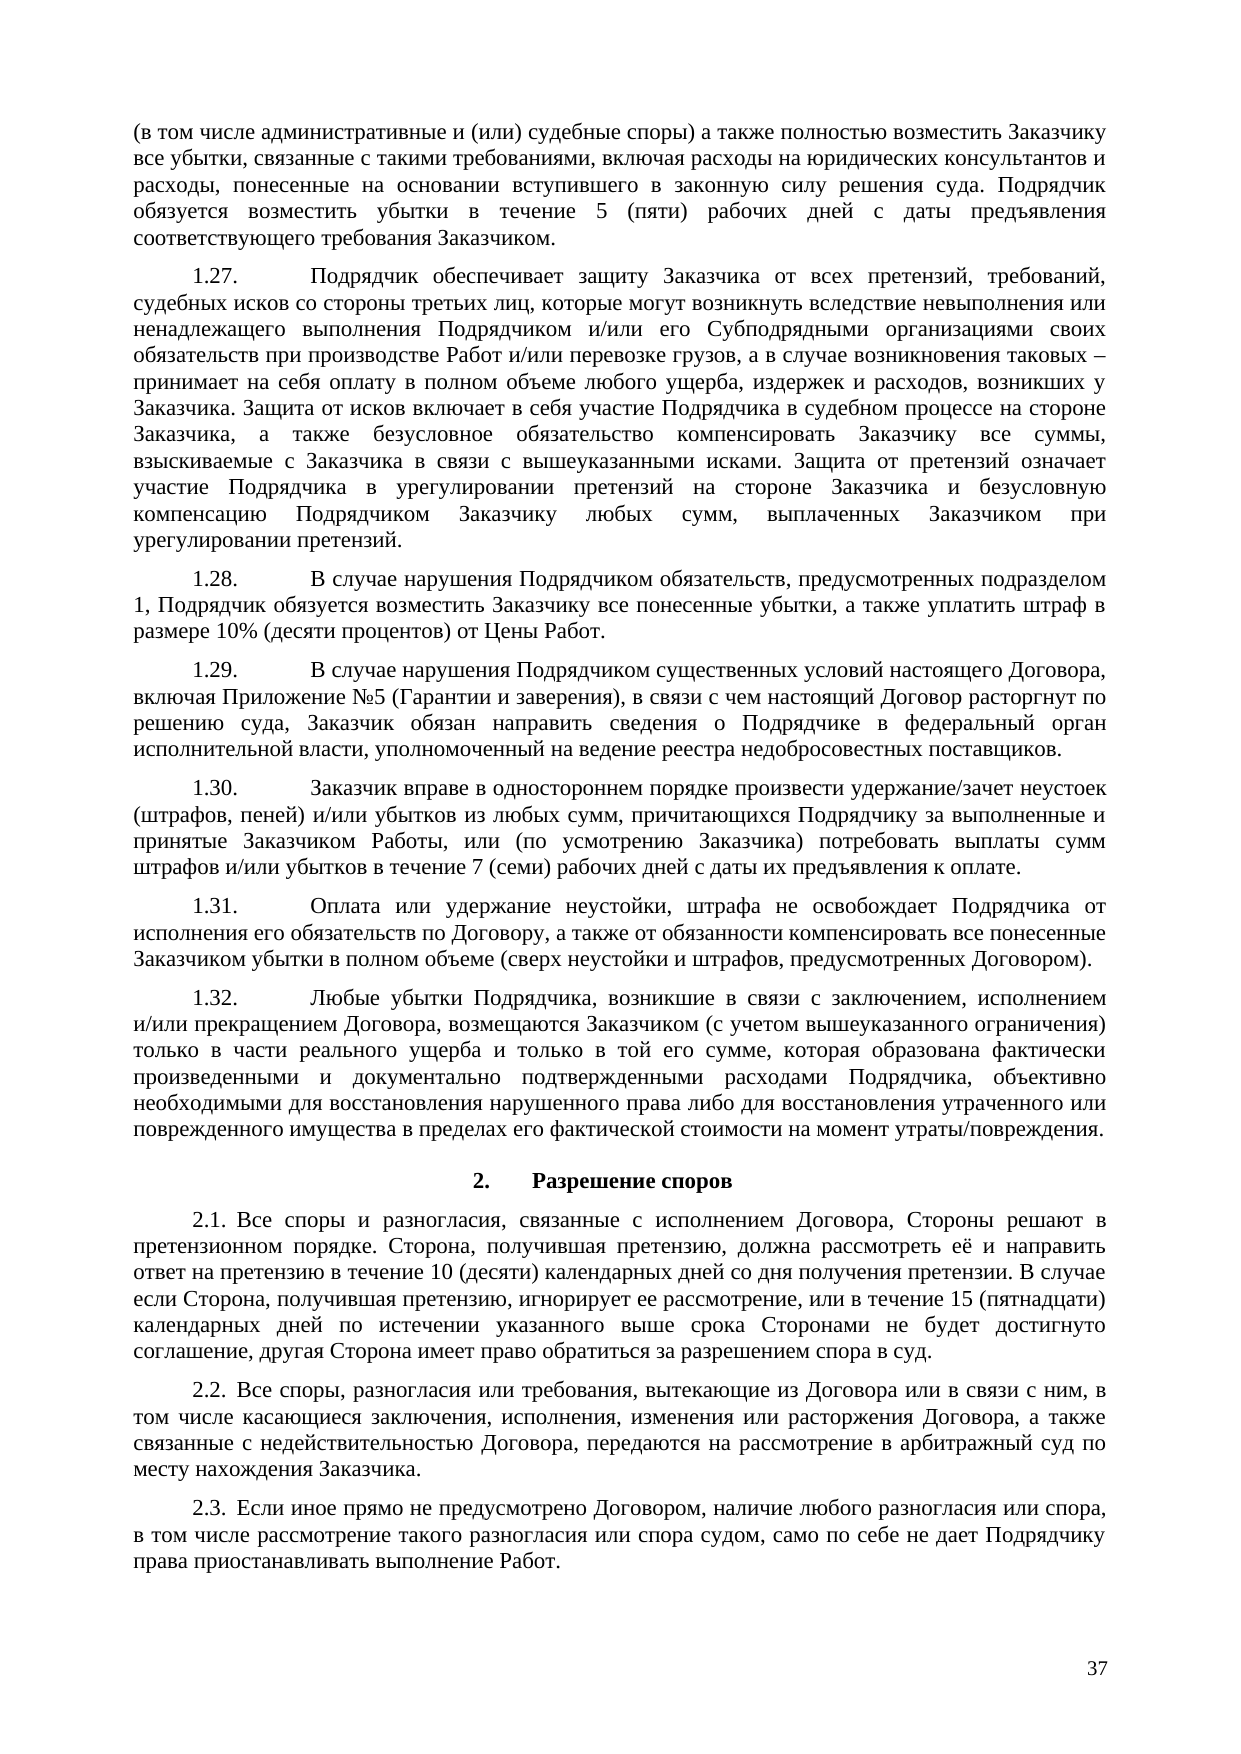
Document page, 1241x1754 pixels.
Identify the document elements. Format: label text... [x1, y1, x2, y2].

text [133, 118, 1107, 250]
text В случае нарушения Подрядчиком существенных условий настоящего Договора, включая Приложение №5 (Гарантии и заверения), в связи с чем настоящий Договор расторгнут по решению суда, Заказчик обязан направить сведения о Подрядчике в федеральный орган исполнительной власти, уполномоченный на ведение реестра недобросовестных поставщиков. [133, 656, 1107, 762]
text Если иное прямо не предусмотрено Договором, наличие любого разногласия или спора, в том числе рассмотрение такого разногласия или спора судом, само по себе не дает Подрядчику права приостанавливать выполнение Работ. [133, 1494, 1107, 1573]
text В случае нарушения Подрядчиком обязательств, предусмотренных подразделом 30, Подрядчик обязуется возместить Заказчику все понесенные убытки, а также уплатить штраф в размере 10% (десяти процентов) от Цены Работ. [133, 565, 1107, 644]
text Оплата или удержание неустойки, штрафа не освобождает Подрядчика от исполнения его обязательств по Договору, а также от обязанности компенсировать все понесенные Заказчиком убытки в полном объеме (сверх неустойки и штрафов, предусмотренных Договором). [133, 892, 1107, 971]
text Заказчик вправе в одностороннем порядке произвести удержание/зачет неустоек (штрафов, пеней) и/или убытков из любых сумм, причитающихся Подрядчику за выполненные и принятые Заказчиком Работы, или (по усмотрению Заказчика) потребовать выплаты сумм штрафов и/или убытков в течение 7 (семи) рабочих дней с даты их предъявления к оплате. [133, 774, 1107, 880]
text Все споры, разногласия или требования, вытекающие из Договора или в связи с ним, в том числе касающиеся заключения, исполнения, изменения или расторжения Договора, а также связанные с недействительностью Договора, передаются на рассмотрение в арбитражный суд по месту нахождения Заказчика. [133, 1376, 1107, 1482]
text Все споры и разногласия, связанные с исполнением Договора, Стороны решают в претензионном порядке. Сторона, получившая претензию, должна рассмотреть её и направить ответ на претензию в течение 10 (десяти) календарных дней со дня получения претензии. В случае если Сторона, получившая претензию, игнорирует ее рассмотрение, или в течение 15 (пятнадцати) календарных дней по истечении указанного выше срока Сторонами не будет достигнуто соглашение, другая Сторона имеет право обратиться за разрешением спора в суд. [133, 1206, 1107, 1364]
text Разрешение споров [443, 1167, 1107, 1193]
text Подрядчик обеспечивает защиту Заказчика от всех претензий, требований, судебных исков со стороны третьих лиц, которые могут возникнуть вследствие невыполнения или ненадлежащего выполнения Подрядчиком и/или его Субподрядными организациями своих обязательств при производстве Работ и/или перевозке грузов, а в случае возникновения таковых – принимает на себя оплату в полном объеме любого ущерба, издержек и расходов, возникших у Заказчика. Защита от исков включает в себя участие Подрядчика в судебном процессе на стороне Заказчика, а также безусловное обязательство компенсировать Заказчику все суммы, взыскиваемые с Заказчика в связи с вышеуказанными исками. Защита от претензий означает участие Подрядчика в урегулировании претензий на стороне Заказчика и безусловную компенсацию Подрядчиком Заказчику любых сумм, выплаченных Заказчиком при урегулировании претензий. [133, 262, 1107, 552]
text Любые убытки Подрядчика, возникшие в связи с заключением, исполнением и/или прекращением Договора, возмещаются Заказчиком (с учетом вышеуказанного ограничения) только в части реального ущерба и только в той его сумме, которая образована фактически произведенными и документально подтвержденными расходами Подрядчика, объективно необходимыми для восстановления нарушенного права либо для восстановления утраченного или поврежденного имущества в пределах его фактической стоимости на момент утраты/повреждения. [133, 984, 1107, 1142]
